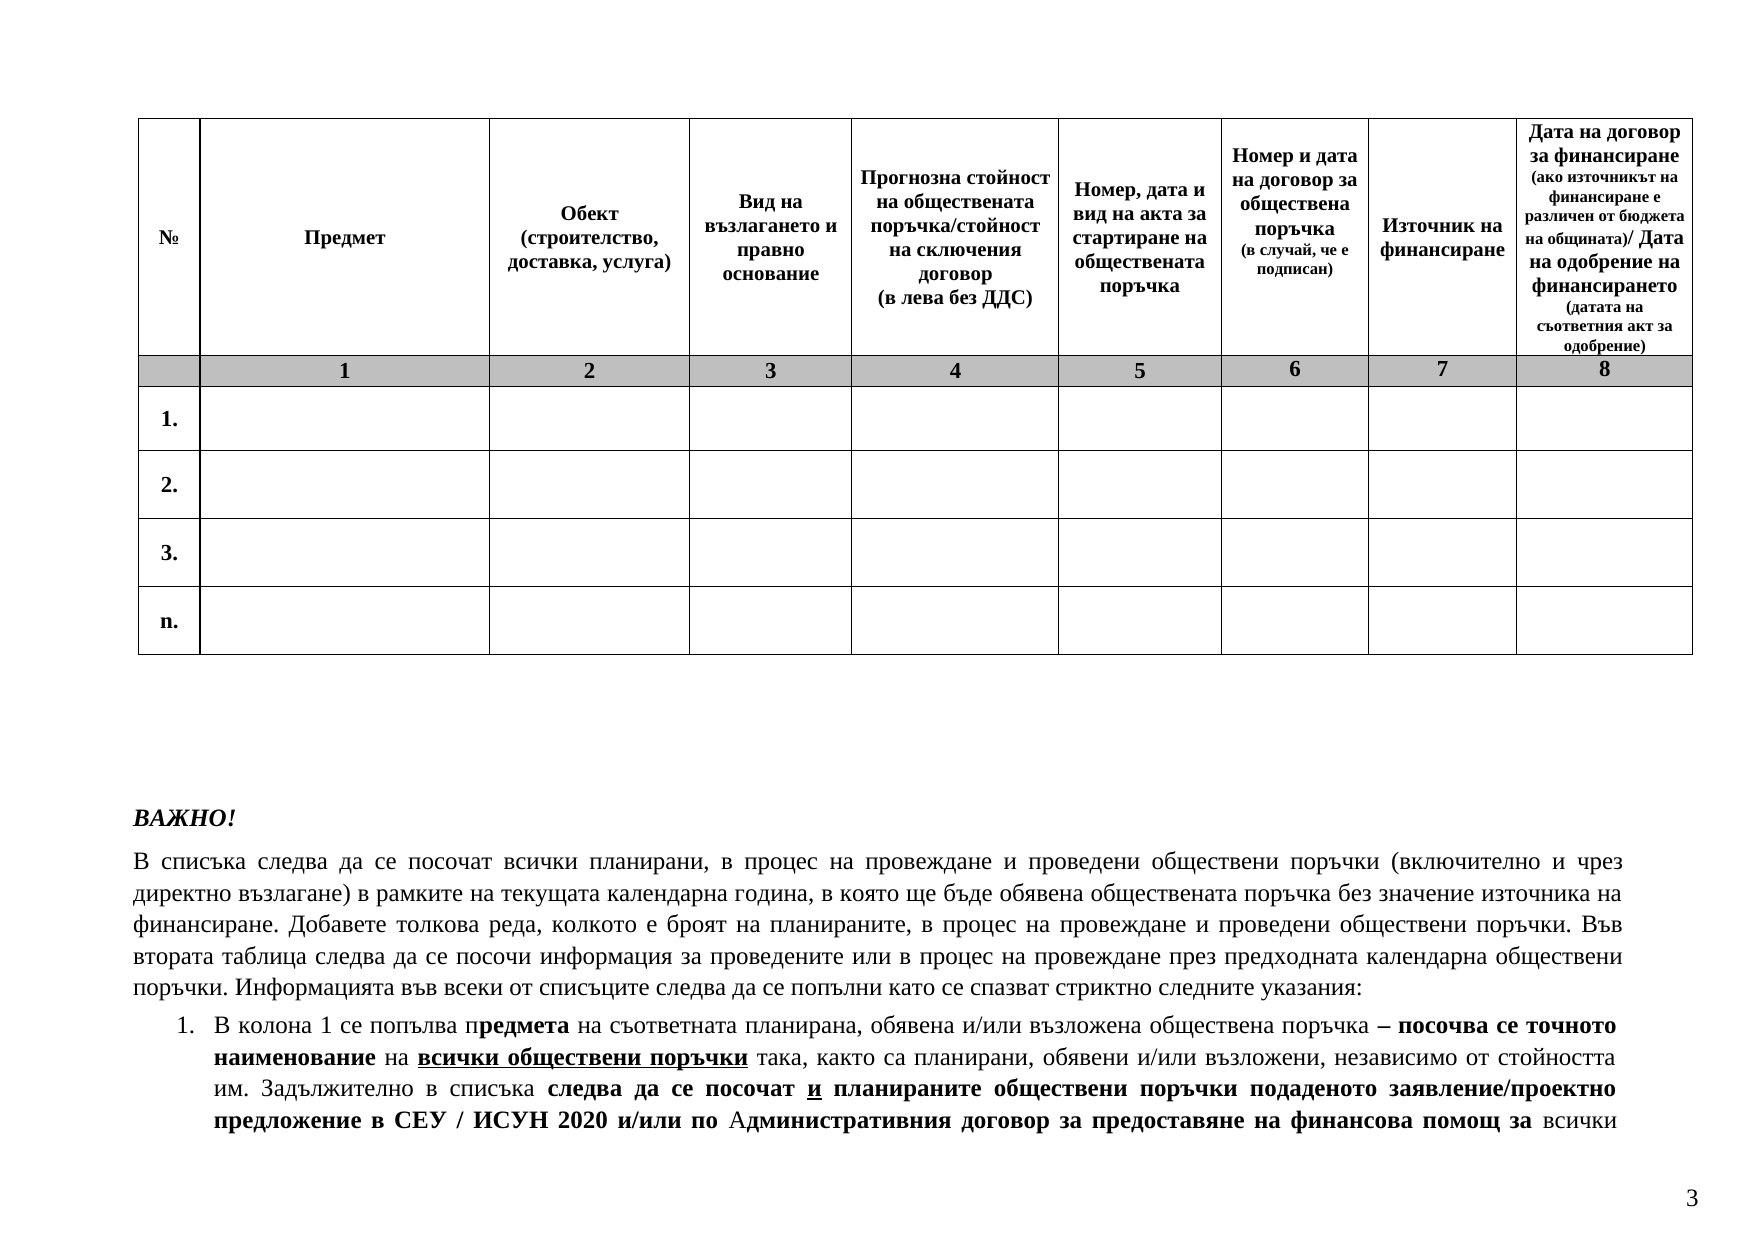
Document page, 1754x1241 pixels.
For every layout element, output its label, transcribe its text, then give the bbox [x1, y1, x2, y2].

table_cell [1369, 387, 1516, 450]
table_cell [690, 519, 851, 586]
table_header Обект (строителство, доставка, услуга) [490, 119, 689, 354]
table_cell [690, 387, 851, 450]
table_cell 1 [201, 356, 489, 386]
table_cell 2. [139, 451, 199, 518]
table_cell [1369, 587, 1516, 654]
table_cell [1517, 451, 1692, 518]
table_cell [490, 587, 689, 654]
table_cell [852, 451, 1058, 518]
table_cell [139, 356, 199, 386]
table_cell [1517, 519, 1692, 586]
table_cell [201, 587, 489, 654]
table_cell 3. [139, 519, 199, 586]
table_cell [1059, 451, 1221, 518]
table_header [131, 1010, 1683, 1133]
table_cell [1059, 387, 1221, 450]
table_header Вид на възлагането и правно основание [690, 119, 851, 354]
table_cell [1369, 519, 1516, 586]
table_header Прогнозна стойност на обществената поръчка/стойност на сключения договор (в лева без ДДС) [852, 119, 1058, 354]
table_cell [1222, 519, 1368, 586]
table_header № [139, 119, 199, 354]
table_cell 4 [852, 356, 1058, 386]
text ВАЖНО! [133, 803, 1639, 832]
table_header Дата на договор за финансиране (ако източникът на финансиране е различен от бюджета на общината)/ Дата на одобрение на финансирането (датата на съответния акт за одобрение) [1517, 119, 1692, 354]
table_cell [490, 451, 689, 518]
table_cell 6 [1222, 356, 1368, 386]
table_cell [1222, 387, 1368, 450]
table_header Номер, дата и вид на акта за стартиране на обществената поръчка [1059, 119, 1221, 354]
table_cell [1059, 519, 1221, 586]
table_cell 2 [490, 356, 689, 386]
table_cell n. [139, 587, 199, 654]
table_cell [201, 519, 489, 586]
table_cell [852, 519, 1058, 586]
table_cell [1222, 587, 1368, 654]
table_cell [690, 587, 851, 654]
table_cell [852, 587, 1058, 654]
table_cell [1517, 387, 1692, 450]
table_cell [690, 451, 851, 518]
table_cell 3 [690, 356, 851, 386]
table_cell [490, 519, 689, 586]
text В списъка следва да се посочат всички планирани, в процес на провеждане и проведени обществени поръчки (включително и чрез директно възлагане) в рамките на текущата календарна година, в която ще бъде обявена обществената поръчка без значение източника на финансиране. Добавете толкова реда, колкото е броят на планираните, в процес на провеждане и проведени обществени поръчки. Във втората таблица следва да се посочи информация за проведените или в процес на провеждане през предходната календарна обществени поръчки. Информацията във всеки от списъците следва да се попълни като се спазват стриктно следните указания: [133, 846, 1624, 1001]
table_cell [852, 387, 1058, 450]
table_cell [490, 387, 689, 450]
table_cell [201, 451, 489, 518]
table_cell [201, 387, 489, 450]
table_header Източник на финансиране [1369, 119, 1516, 354]
table_cell [1059, 587, 1221, 654]
table_cell [1222, 451, 1368, 518]
table_header Предмет [201, 119, 489, 354]
table_cell 5 [1059, 356, 1221, 386]
table_cell [1369, 451, 1516, 518]
table_cell 8 [1517, 356, 1692, 386]
table_header Номер и дата на договор за обществена поръчка (в случай, че е подписан) [1222, 119, 1368, 354]
table_cell [1517, 587, 1692, 654]
table_cell 1. [139, 387, 199, 450]
table_cell 7 [1369, 356, 1516, 386]
